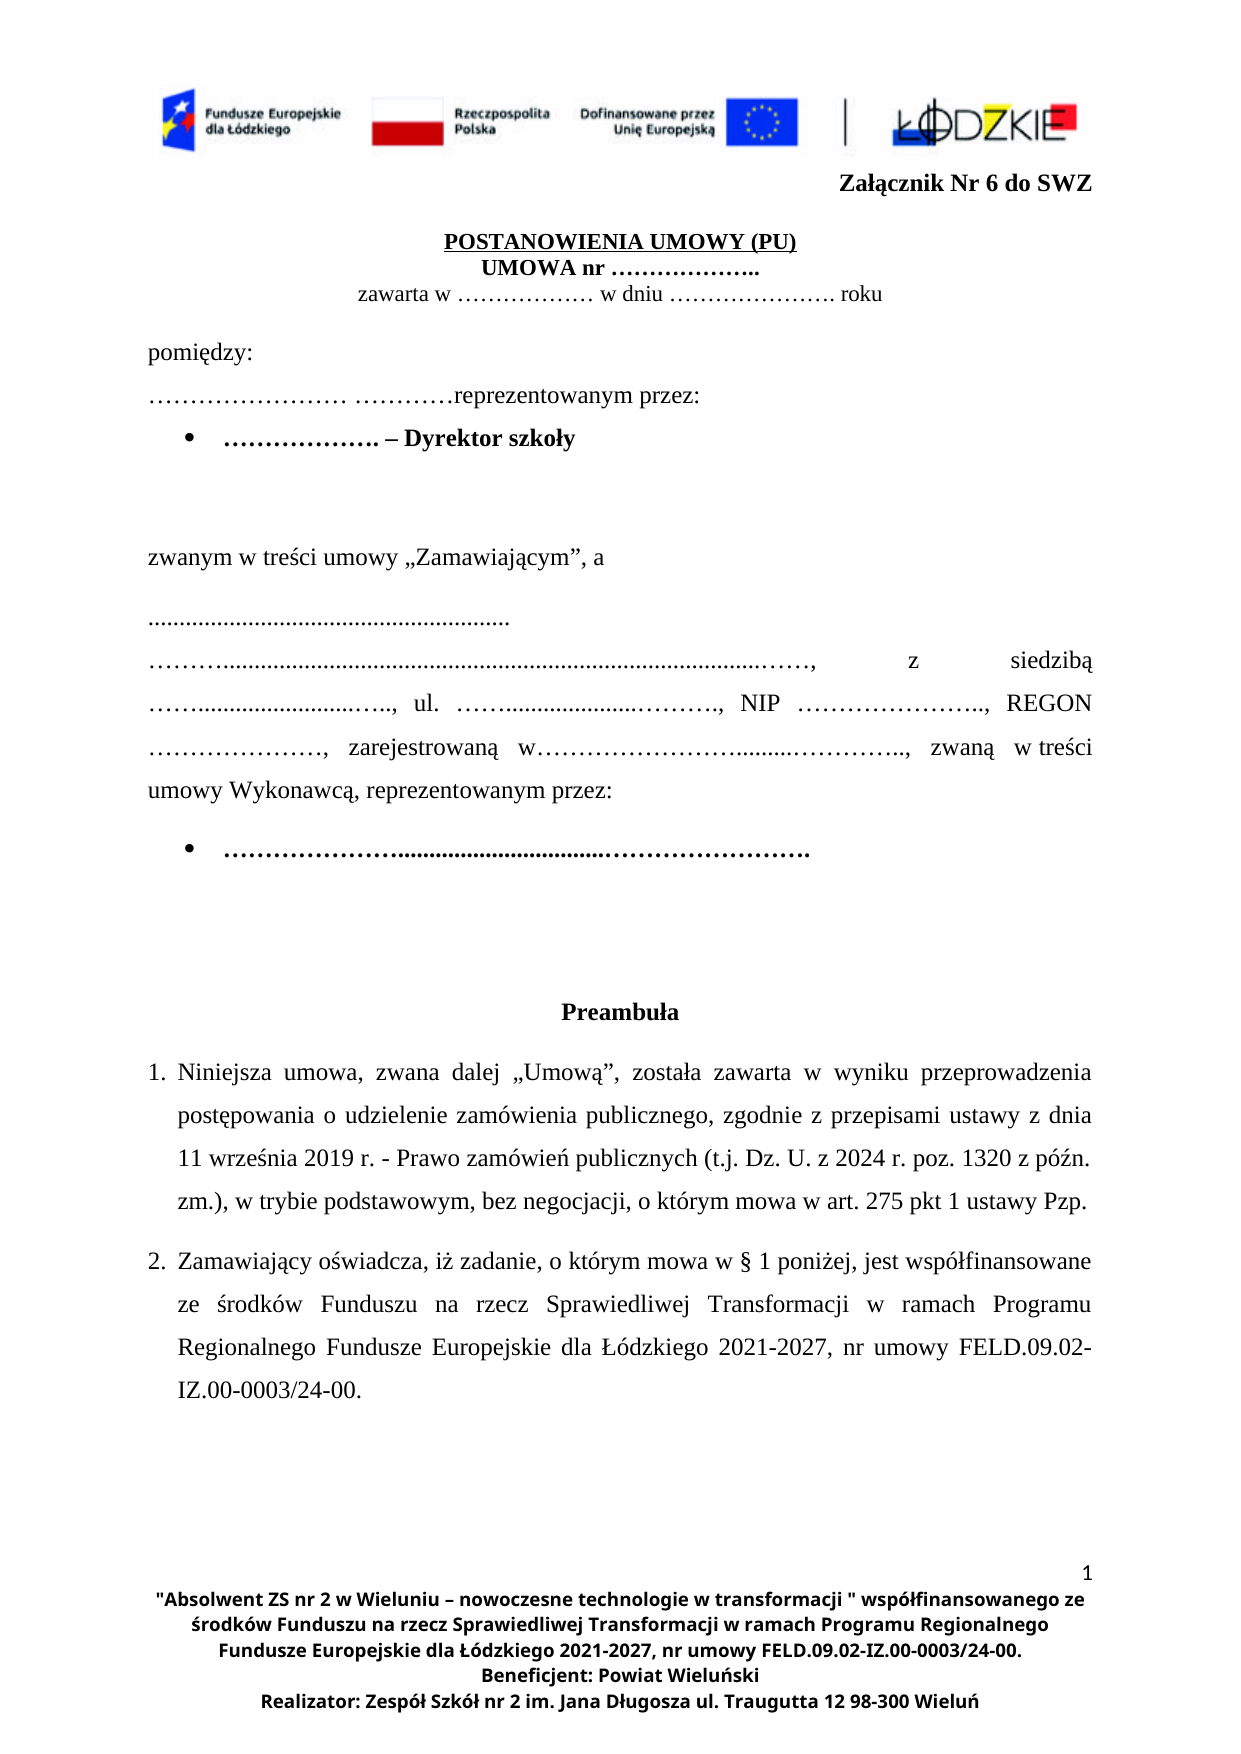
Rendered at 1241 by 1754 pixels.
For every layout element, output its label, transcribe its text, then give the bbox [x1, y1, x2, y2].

text 2. Zamawiający oświadcza, iż zadanie, o którym mowa w § 1 poniżej, jest współfinansowane ze środków Funduszu na rzecz Sprawiedliwej Transformacji w ramach Programu Regionalnego Fundusze Europejskie dla Łódzkiego 2021-2027, nr umowy FELD.09.02-IZ.00-0003/24-00. [148, 1246, 1092, 1404]
text Załącznik Nr 6 do SWZ [148, 168, 1092, 197]
text ..........................................................………......................................................................................……, z siedzibą …….........................….., ul. …….....................………., NIP ………………….., REGON …………………, zarejestrowaną w…………………….........………….., zwaną w treści umowy Wykonawcą, reprezentowanym przez: [148, 602, 1092, 803]
text UMOWA nr ……………….. [148, 254, 1092, 281]
list ………………. – Dyrektor szkoły [185, 423, 1092, 452]
text zwanym w treści umowy „Zamawiającym”, a [148, 542, 1092, 571]
list ………………….................................……………………. [185, 834, 1092, 863]
text zawarta w ……………… w dniu …………………. roku [148, 281, 1092, 307]
text …………………… …………reprezentowanym przez: [148, 380, 1092, 408]
text Preambuła [148, 997, 1092, 1026]
picture [147, 73, 1093, 168]
text 1. Niniejsza umowa, zwana dalej „Umową”, została zawarta w wyniku przeprowadzenia postępowania o udzielenie zamówienia publicznego, zgodnie z przepisami ustawy z dnia 11 września 2019 r. - Prawo zamówień publicznych (t.j. Dz. U. z 2024 r. poz. 1320 z późn. zm.), w trybie podstawowym, bez negocjacji, o którym mowa w art. 275 pkt 1 ustawy Pzp. [148, 1057, 1092, 1215]
text POSTANOWIENIA UMOWY (PU) [148, 228, 1092, 254]
text pomiędzy: [148, 337, 1092, 365]
